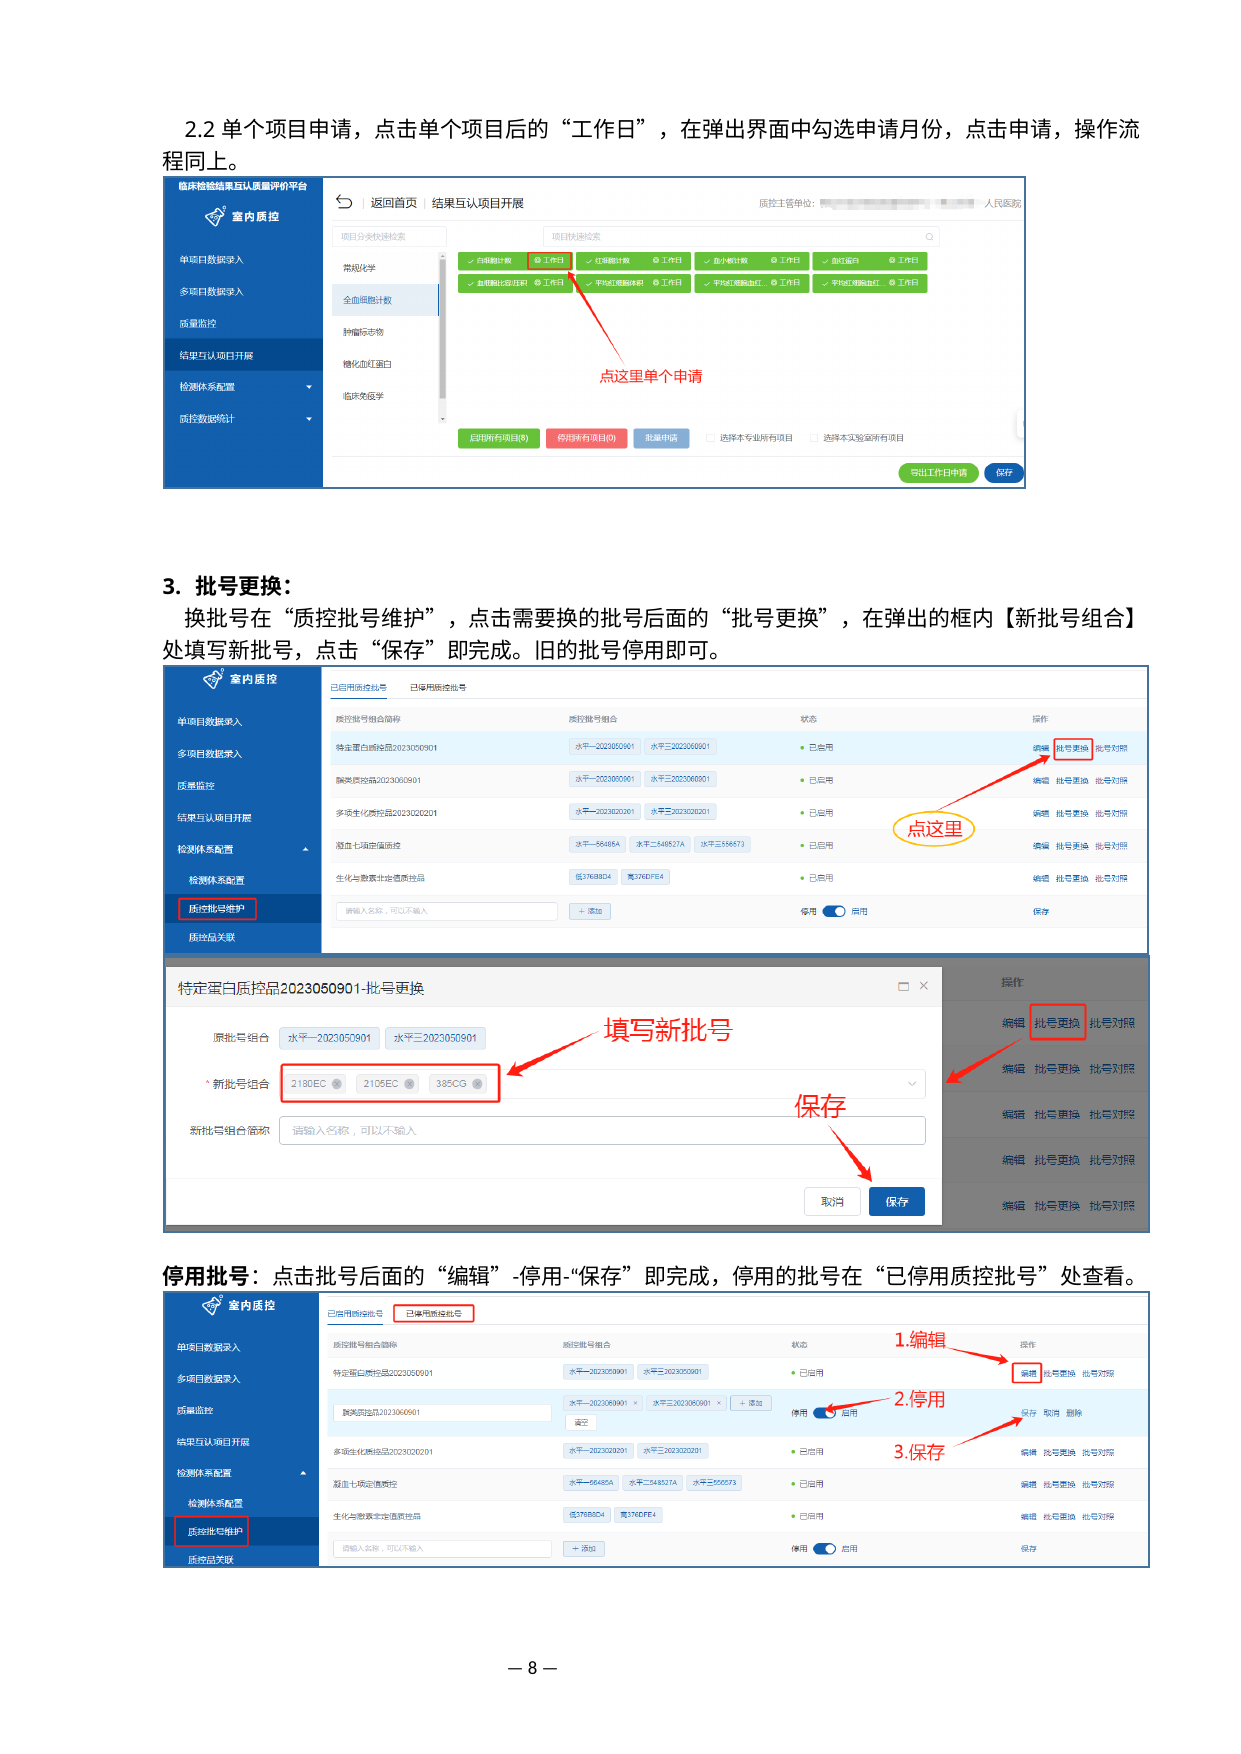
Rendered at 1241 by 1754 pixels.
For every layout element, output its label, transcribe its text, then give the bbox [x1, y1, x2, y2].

picture [165, 667, 1147, 953]
picture [165, 178, 1024, 487]
picture [165, 1293, 1148, 1566]
picture [165, 958, 1148, 1231]
text 2.2 单个项目申请，点击单个项目后的“工作日”，在弹出界面中勾选申请月份，点击申请，操作流程同上。 [162, 112, 1151, 176]
list 批号更换： [162, 569, 1151, 601]
list 换批号在“质控批号维护”，点击需要换的批号后面的“批号更换”，在弹出的框内【新批号组合】处填写新批号，点击“保存”即完成。旧的批号停用即可。 [162, 601, 1151, 664]
list 停用批号：点击批号后面的“编辑”-停用-“保存”即完成，停用的批号在“已停用质控批号”处查看。 [162, 1259, 1151, 1291]
